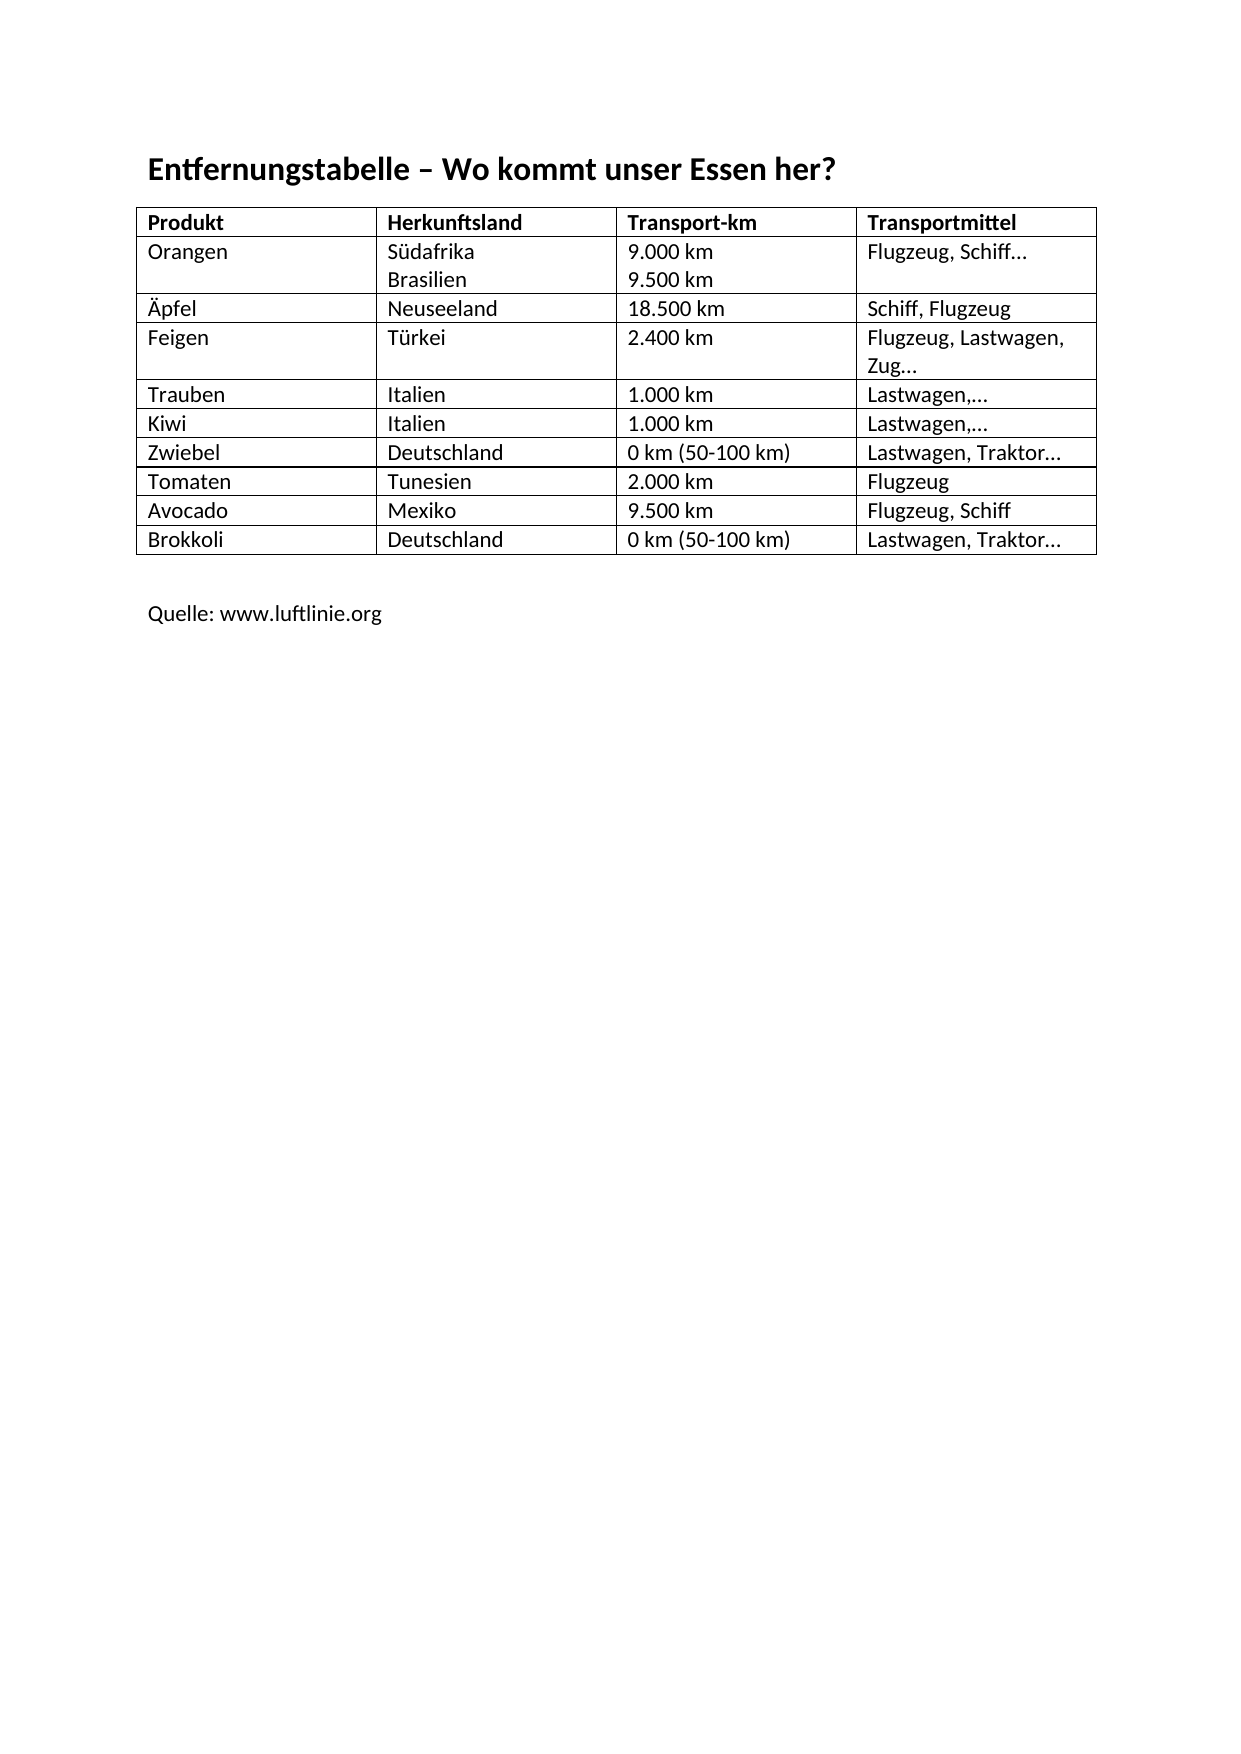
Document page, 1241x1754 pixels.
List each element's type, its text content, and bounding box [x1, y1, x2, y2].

table_cell 9.000 km 9.500 km [617, 237, 856, 293]
table_cell Flugzeug, Lastwagen, Zug… [857, 323, 1096, 379]
table_cell Deutschland [377, 526, 616, 553]
table_cell Lastwagen,… [857, 380, 1096, 408]
table_cell Tunesien [377, 468, 616, 495]
table_cell Neuseeland [377, 294, 616, 322]
table_cell Lastwagen, Traktor… [857, 438, 1096, 466]
table_cell 9.500 km [617, 496, 856, 524]
table_cell 2.400 km [617, 323, 856, 379]
table_cell 1.000 km [617, 409, 856, 437]
table_cell Italien [377, 380, 616, 408]
table_cell 0 km (50-100 km) [617, 438, 856, 466]
table_cell Flugzeug [857, 468, 1096, 495]
table_cell Lastwagen,… [857, 409, 1096, 437]
table_header Herkunftsland [377, 208, 616, 236]
table_cell Mexiko [377, 496, 616, 524]
table_cell Südafrika Brasilien [377, 237, 616, 293]
table_cell Brokkoli [137, 526, 376, 553]
table_cell Flugzeug, Schiff… [857, 237, 1096, 293]
table_cell 1.000 km [617, 380, 856, 408]
table_cell Orangen [137, 237, 376, 293]
text Entfernungstabelle – Wo kommt unser Essen her? [148, 148, 1093, 188]
table_cell Italien [377, 409, 616, 437]
table_cell Avocado [137, 496, 376, 524]
table_cell Schiff, Flugzeug [857, 294, 1096, 322]
table_cell Tomaten [137, 468, 376, 495]
table_cell Deutschland [377, 438, 616, 466]
table_cell Flugzeug, Schiff [857, 496, 1096, 524]
table_cell Äpfel [137, 294, 376, 322]
table_cell 2.000 km [617, 468, 856, 495]
table_cell Trauben [137, 380, 376, 408]
table_cell Zwiebel [137, 438, 376, 466]
table_header Produkt [137, 208, 376, 236]
table_cell Lastwagen, Traktor… [857, 526, 1096, 553]
table_header Transportmittel [857, 208, 1096, 236]
table_cell Kiwi [137, 409, 376, 437]
table_header Transport-km [617, 208, 856, 236]
table_cell 0 km (50-100 km) [617, 526, 856, 553]
table_cell 18.500 km [617, 294, 856, 322]
table_cell Türkei [377, 323, 616, 379]
table_cell Feigen [137, 323, 376, 379]
text Quelle: www.luftlinie.org [148, 599, 1093, 627]
